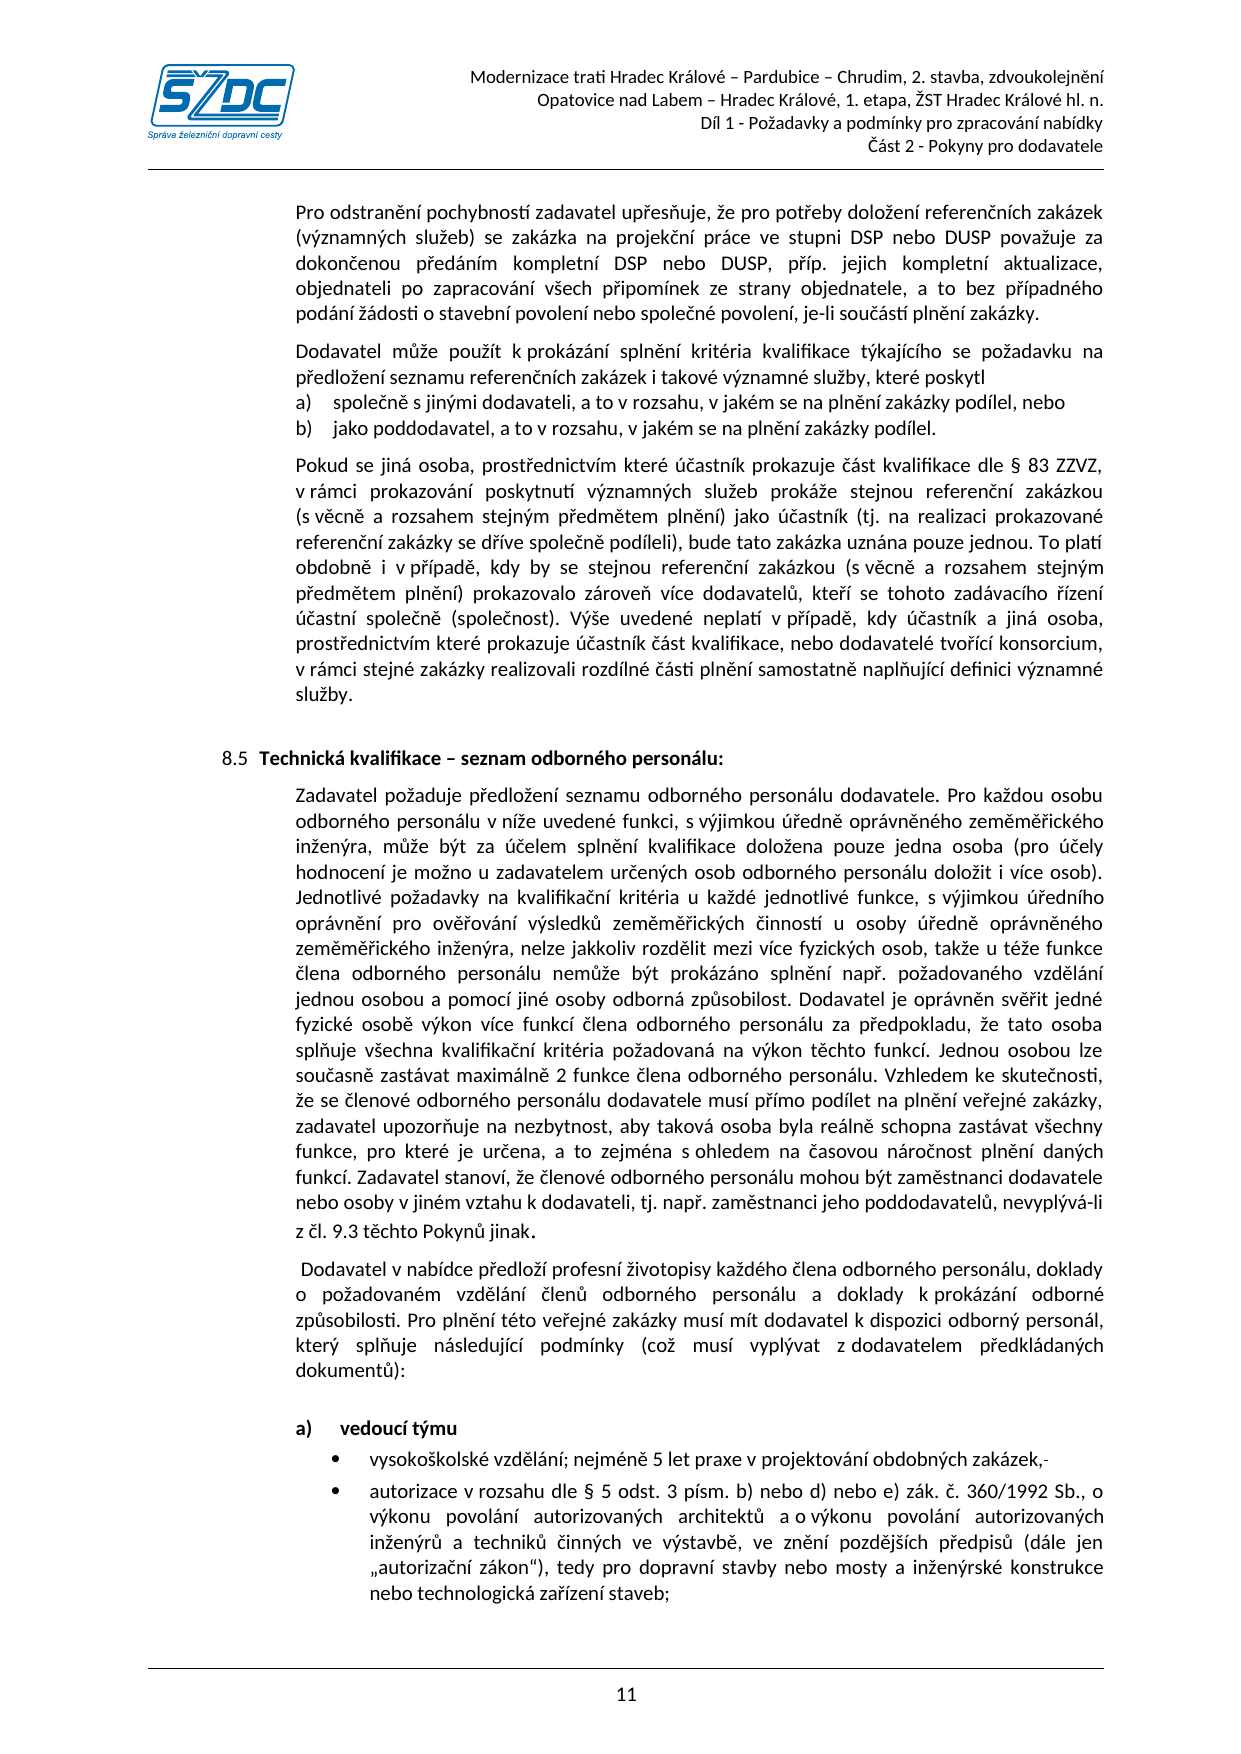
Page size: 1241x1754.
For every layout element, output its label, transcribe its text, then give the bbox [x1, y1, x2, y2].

text Dodavatel v nabídce předloží profesní životopisy každého člena odborného personálu, doklady o požadovaném vzdělání členů odborného personálu a doklady k prokázání odborné způsobilosti. Pro plnění této veřejné zakázky musí mít dodavatel k dispozici odborný personál, který splňuje následující podmínky (což musí vyplývat z dodavatelem předkládaných dokumentů): [295, 1256, 1104, 1383]
text Dodavatel může použít k prokázání splnění kritéria kvalifikace týkajícího se požadavku na předložení seznamu referenčních zakázek i takové významné služby, které poskytl [295, 338, 1104, 389]
list vedoucí týmu [295, 1415, 1104, 1440]
list autorizace v rozsahu dle § 5 odst. 3 písm. b) nebo d) nebo e) zák. č. 360/1992 Sb., o výkonu povolání autorizovaných architektů a o výkonu povolání autorizovaných inženýrů a techniků činných ve výstavbě, ve znění pozdějších předpisů (dále jen „autorizační zákon“), tedy pro dopravní stavby nebo mosty a inženýrské konstrukce nebo technologická zařízení staveb; [332, 1478, 1104, 1605]
list jako poddodavatel, a to v rozsahu, v jakém se na plnění zakázky podílel. [295, 415, 1104, 440]
text Pokud se jiná osoba, prostřednictvím které účastník prokazuje část kvalifikace dle § 83 ZZVZ, v rámci prokazování poskytnutí významných služeb prokáže stejnou referenční zakázkou (s věcně a rozsahem stejným předmětem plnění) jako účastník (tj. na realizaci prokazované referenční zakázky se dříve společně podíleli), bude tato zakázka uznána pouze jednou. To platí obdobně i v případě, kdy by se stejnou referenční zakázkou (s věcně a rozsahem stejným předmětem plnění) prokazovalo zároveň více dodavatelů, kteří se tohoto zadávacího řízení účastní společně (společnost). Výše uvedené neplatí v případě, kdy účastník a jiná osoba, prostřednictvím které prokazuje účastník část kvalifikace, nebo dodavatelé tvořící konsorcium, v rámci stejné zakázky realizovali rozdílné části plnění samostatně naplňující definici významné služby. [295, 453, 1104, 707]
list společně s jinými dodavateli, a to v rozsahu, v jakém se na plnění zakázky podílel, nebo [295, 389, 1104, 415]
list vysokoškolské vzdělání; nejméně 5 let praxe v projektování obdobných zakázek, [332, 1446, 1104, 1472]
text Zadavatel požaduje předložení seznamu odborného personálu dodavatele. Pro každou osobu odborného personálu v níže uvedené funkci, s výjimkou úředně oprávněného zeměměřického inženýra, může být za účelem splnění kvalifikace doložena pouze jedna osoba (pro účely hodnocení je možno u zadavatelem určených osob odborného personálu doložit i více osob). Jednotlivé požadavky na kvalifikační kritéria u každé jednotlivé funkce, s výjimkou úředního oprávnění pro ověřování výsledků zeměměřických činností u osoby úředně oprávněného zeměměřického inženýra, nelze jakkoliv rozdělit mezi více fyzických osob, takže u téže funkce člena odborného personálu nemůže být prokázáno splnění např. požadovaného vzdělání jednou osobou a pomocí jiné osoby odborná způsobilost. Dodavatel je oprávněn svěřit jedné fyzické osobě výkon více funkcí člena odborného personálu za předpokladu, že tato osoba splňuje všechna kvalifikační kritéria požadovaná na výkon těchto funkcí. Jednou osobou lze současně zastávat maximálně 2 funkce člena odborného personálu. Vzhledem ke skutečnosti, že se členové odborného personálu dodavatele musí přímo podílet na plnění veřejné zakázky, zadavatel upozorňuje na nezbytnost, aby taková osoba byla reálně schopna zastávat všechny funkce, pro které je určena, a to zejména s ohledem na časovou náročnost plnění daných funkcí. Zadavatel stanoví, že členové odborného personálu mohou být zaměstnanci dodavatele nebo osoby v jiném vztahu k dodavateli, tj. např. zaměstnanci jeho poddodavatelů, nevyplývá-li z čl. 9.3 těchto Pokynů jinak. [295, 783, 1104, 1243]
text Pro odstranění pochybností zadavatel upřesňuje, že pro potřeby doložení referenčních zakázek (významných služeb) se zakázka na projekční práce ve stupni DSP nebo DUSP považuje za dokončenou předáním kompletní DSP nebo DUSP, příp. jejich kompletní aktualizace, objednateli po zapracování všech připomínek ze strany objednatele, a to bez případného podání žádosti o stavební povolení nebo společné povolení, je-li součástí plnění zakázky. [295, 199, 1104, 326]
list Technická kvalifikace – seznam odborného personálu: [222, 745, 1104, 770]
